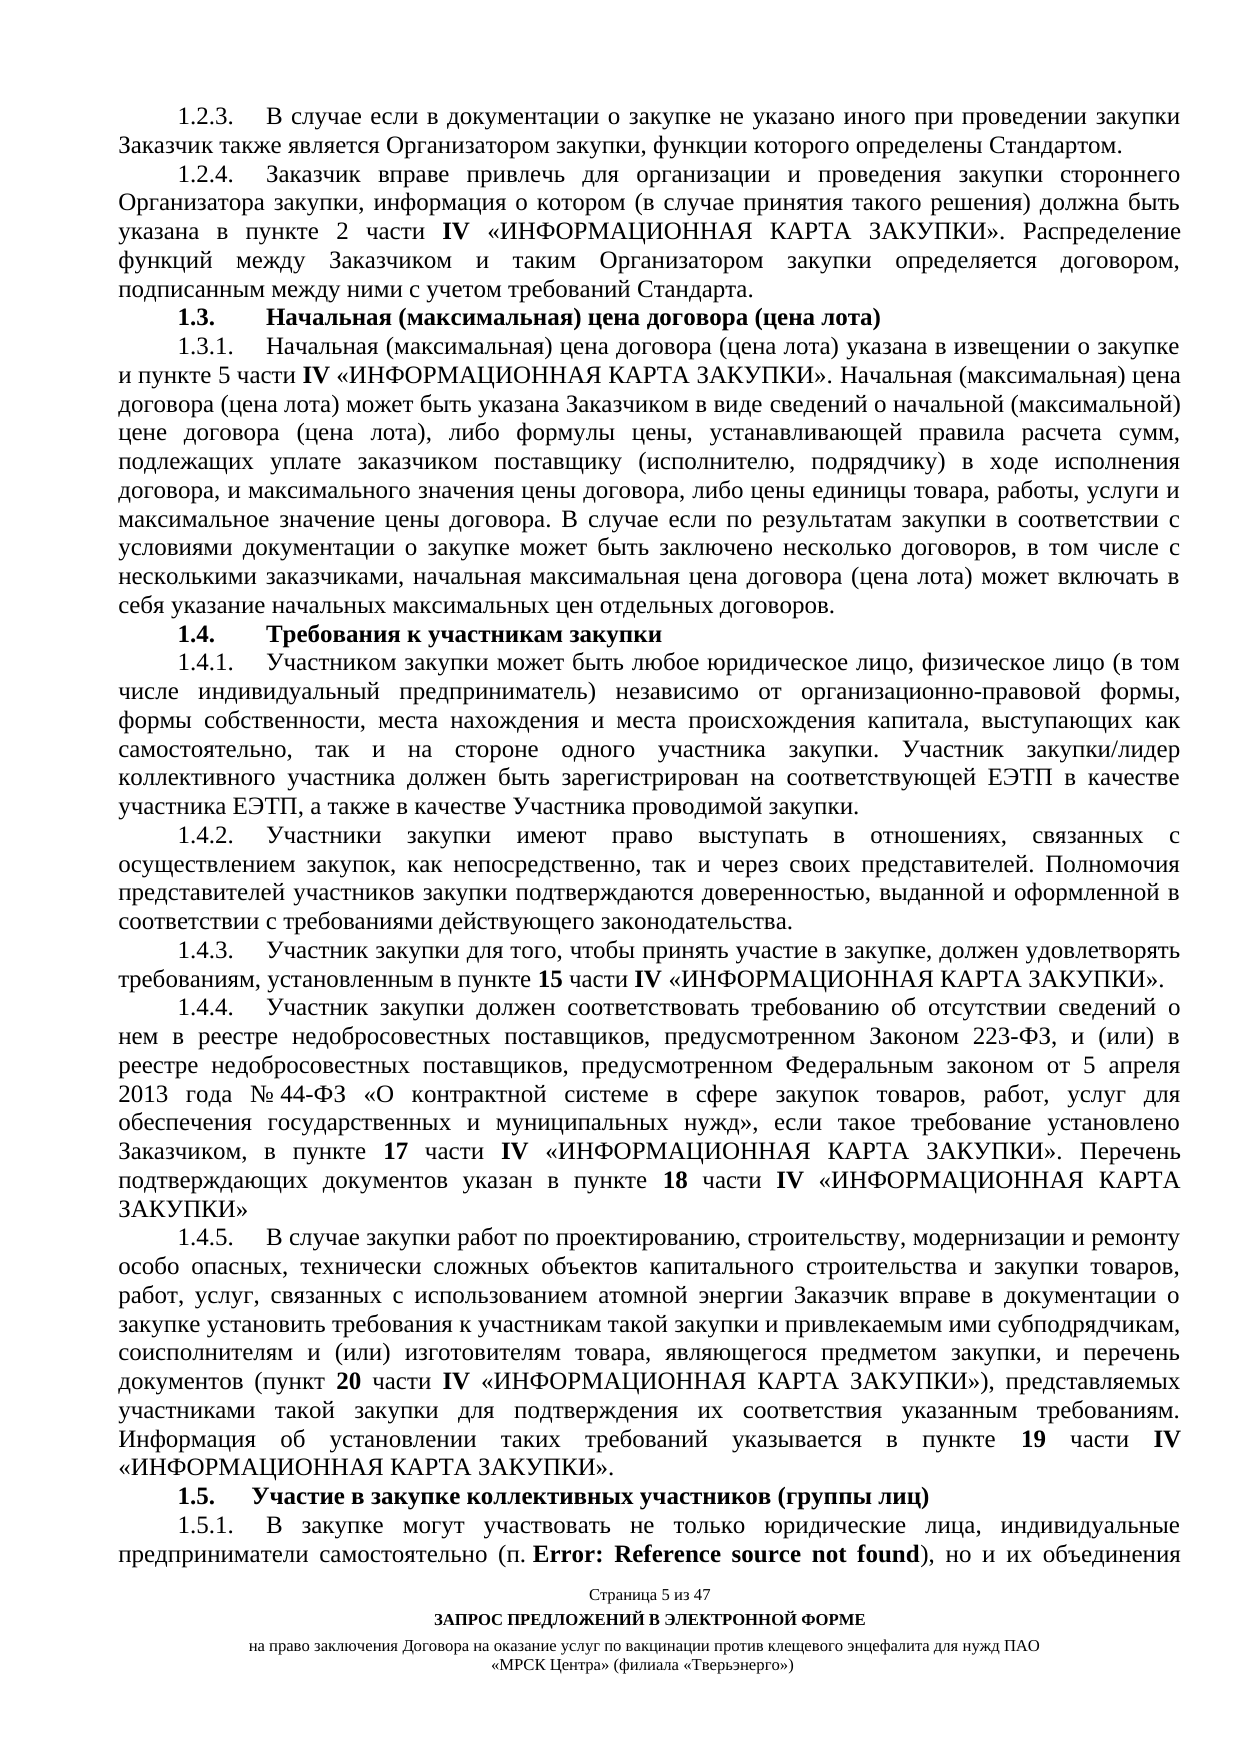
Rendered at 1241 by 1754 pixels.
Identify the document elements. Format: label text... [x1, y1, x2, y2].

subtitle Начальная (максимальная) цена договора (цена лота) указана в извещении о закупке и пункте 5 части IV «ИНФОРМАЦИОННАЯ КАРТА ЗАКУПКИ». Начальная (максимальная) цена договора (цена лота) может быть указана Заказчиком в виде сведений о начальной (максимальной) цене договора (цена лота), либо формулы цены, устанавливающей правила расчета сумм, подлежащих уплате заказчиком поставщику (исполнителю, подрядчику) в ходе исполнения договора, и максимального значения цены договора, либо цены единицы товара, работы, услуги и максимальное значение цены договора. В случае если по результатам закупки в соответствии с условиями документации о закупке может быть заключено несколько договоров, в том числе с несколькими заказчиками, начальная максимальная цена договора (цена лота) может включать в себя указание начальных максимальных цен отдельных договоров. [118, 331, 1181, 619]
subtitle Участники закупки имеют право выступать в отношениях, связанных с осуществлением закупок, как непосредственно, так и через своих представителей. Полномочия представителей участников закупки подтверждаются доверенностью, выданной и оформленной в соответствии с требованиями действующего законодательства. [118, 820, 1181, 935]
subtitle Заказчик вправе привлечь для организации и проведения закупки стороннего Организатора закупки, информация о котором (в случае принятия такого решения) должна быть указана в пункте 2 части IV «ИНФОРМАЦИОННАЯ КАРТА ЗАКУПКИ». Распределение функций между Заказчиком и таким Организатором закупки определяется договором, подписанным между ними с учетом требований Стандарта. [118, 159, 1181, 302]
subtitle Участник закупки для того, чтобы принять участие в закупке, должен удовлетворять требованиям, установленным в пункте 15 части IV «ИНФОРМАЦИОННАЯ КАРТА ЗАКУПКИ». [118, 935, 1181, 992]
subtitle В случае закупки работ по проектированию, строительству, модернизации и ремонту особо опасных, технически сложных объектов капитального строительства и закупки товаров, работ, услуг, связанных с использованием атомной энергии Заказчик вправе в документации о закупке установить требования к участникам такой закупки и привлекаемым ими субподрядчикам, соисполнителям и (или) изготовителям товара, являющегося предметом закупки, и перечень документов (пункт 20 части IV «ИНФОРМАЦИОННАЯ КАРТА ЗАКУПКИ»), представляемых участниками такой закупки для подтверждения их соответствия указанным требованиям. Информация об установлении таких требований указывается в пункте 19 части IV «ИНФОРМАЦИОННАЯ КАРТА ЗАКУПКИ». [118, 1222, 1181, 1481]
subtitle Участие в закупке коллективных участников (группы лиц) [118, 1481, 1181, 1510]
subtitle В случае если в документации о закупке не указано иного при проведении закупки Заказчик также является Организатором закупки, функции которого определены Стандартом. [118, 101, 1181, 159]
subtitle Участник закупки должен соответствовать требованию об отсутствии сведений о нем в реестре недобросовестных поставщиков, предусмотренном Законом 223-ФЗ, и (или) в реестре недобросовестных поставщиков, предусмотренном Федеральным законом от 5 апреля 2013 года № 44-ФЗ «О контрактной системе в сфере закупок товаров, работ, услуг для обеспечения государственных и муниципальных нужд», если такое требование установлено Заказчиком, в пункте 17 части IV «ИНФОРМАЦИОННАЯ КАРТА ЗАКУПКИ». Перечень подтверждающих документов указан в пункте 18 части IV «ИНФОРМАЦИОННАЯ КАРТА ЗАКУПКИ» [118, 992, 1181, 1222]
subtitle Начальная (максимальная) цена договора (цена лота) [118, 302, 1181, 331]
subtitle Участником закупки может быть любое юридическое лицо, физическое лицо (в том числе индивидуальный предприниматель) независимо от организационно-правовой формы, формы собственности, места нахождения и места происхождения капитала, выступающих как самостоятельно, так и на стороне одного участника закупки. Участник закупки/лидер коллективного участника должен быть зарегистрирован на соответствующей ЕЭТП в качестве участника ЕЭТП, а также в качестве Участника проводимой закупки. [118, 647, 1181, 820]
subtitle Требования к участникам закупки [118, 619, 1181, 647]
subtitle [118, 1510, 1181, 1567]
